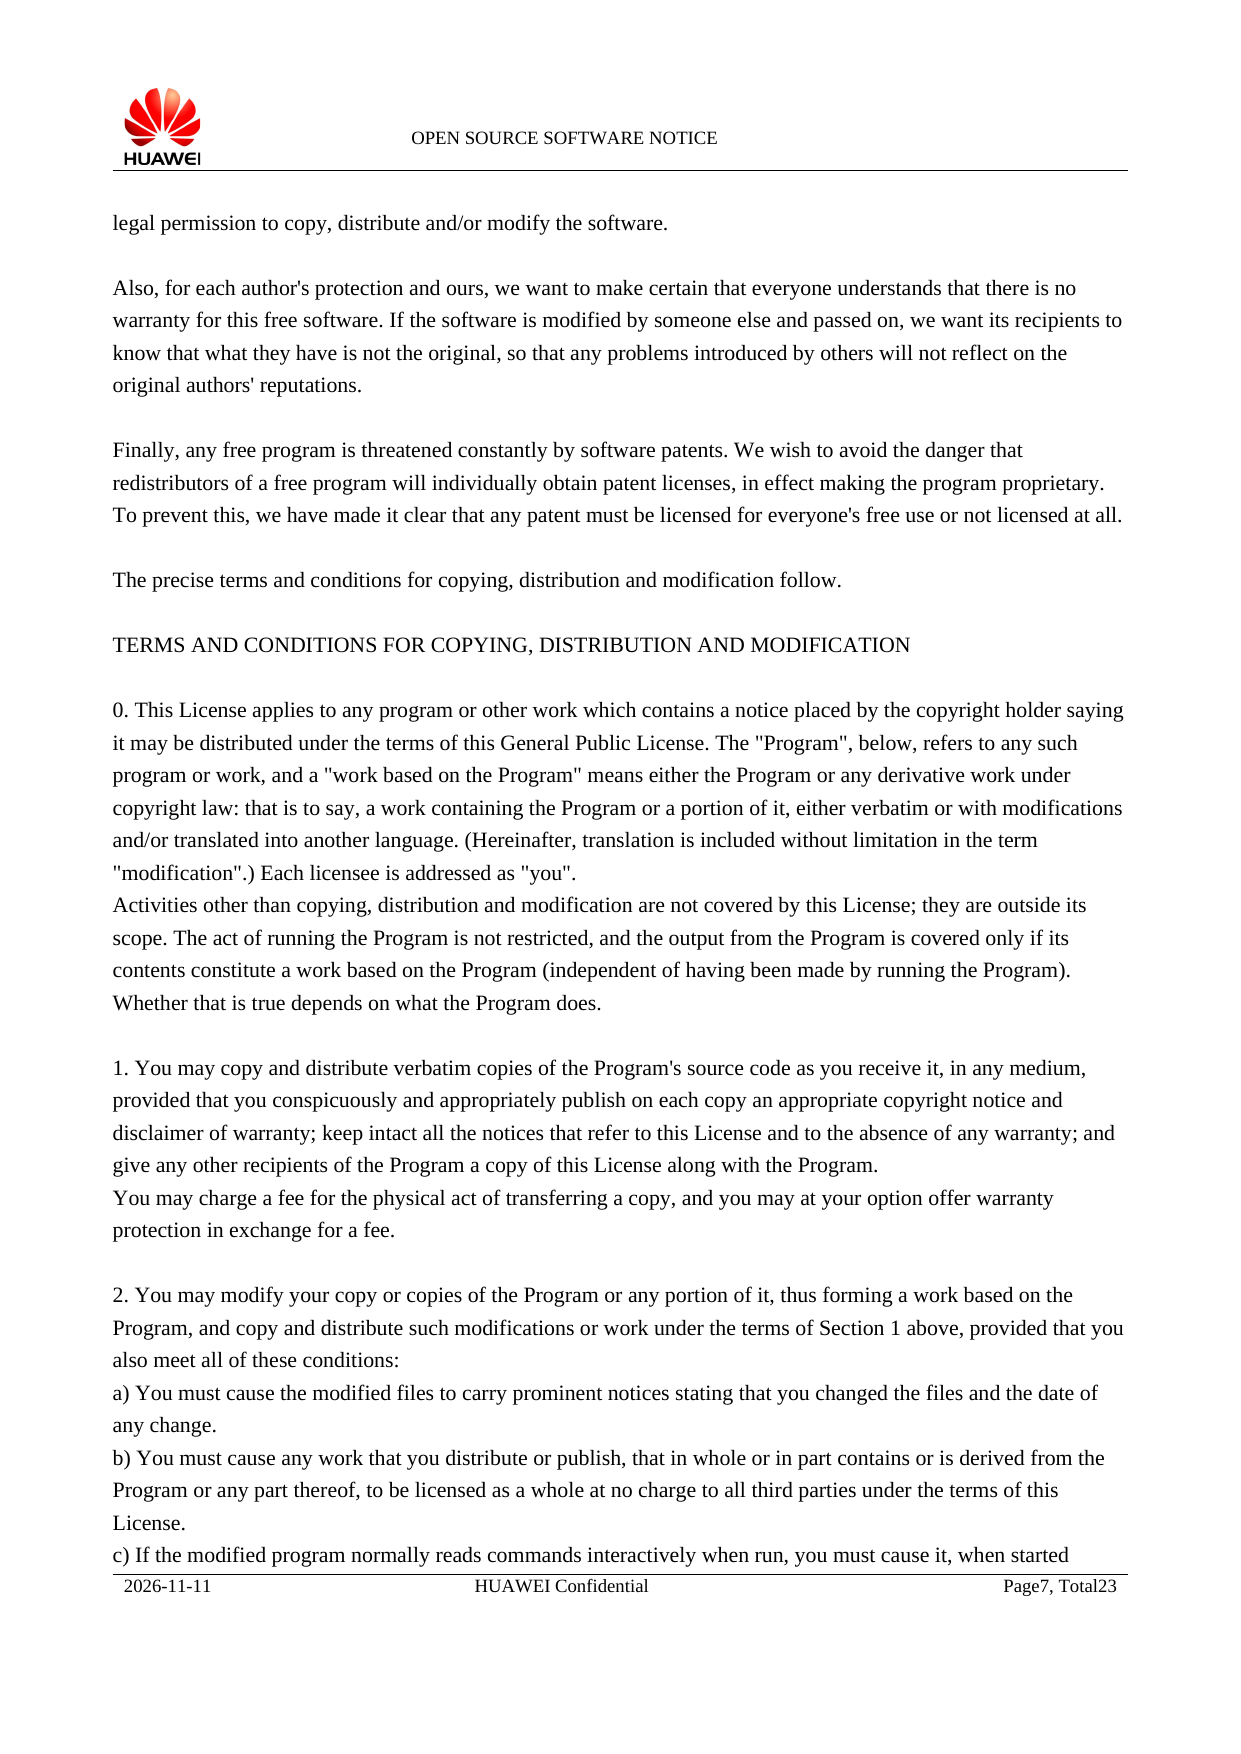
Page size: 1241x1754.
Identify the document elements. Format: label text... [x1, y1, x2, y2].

picture [124, 88, 201, 165]
